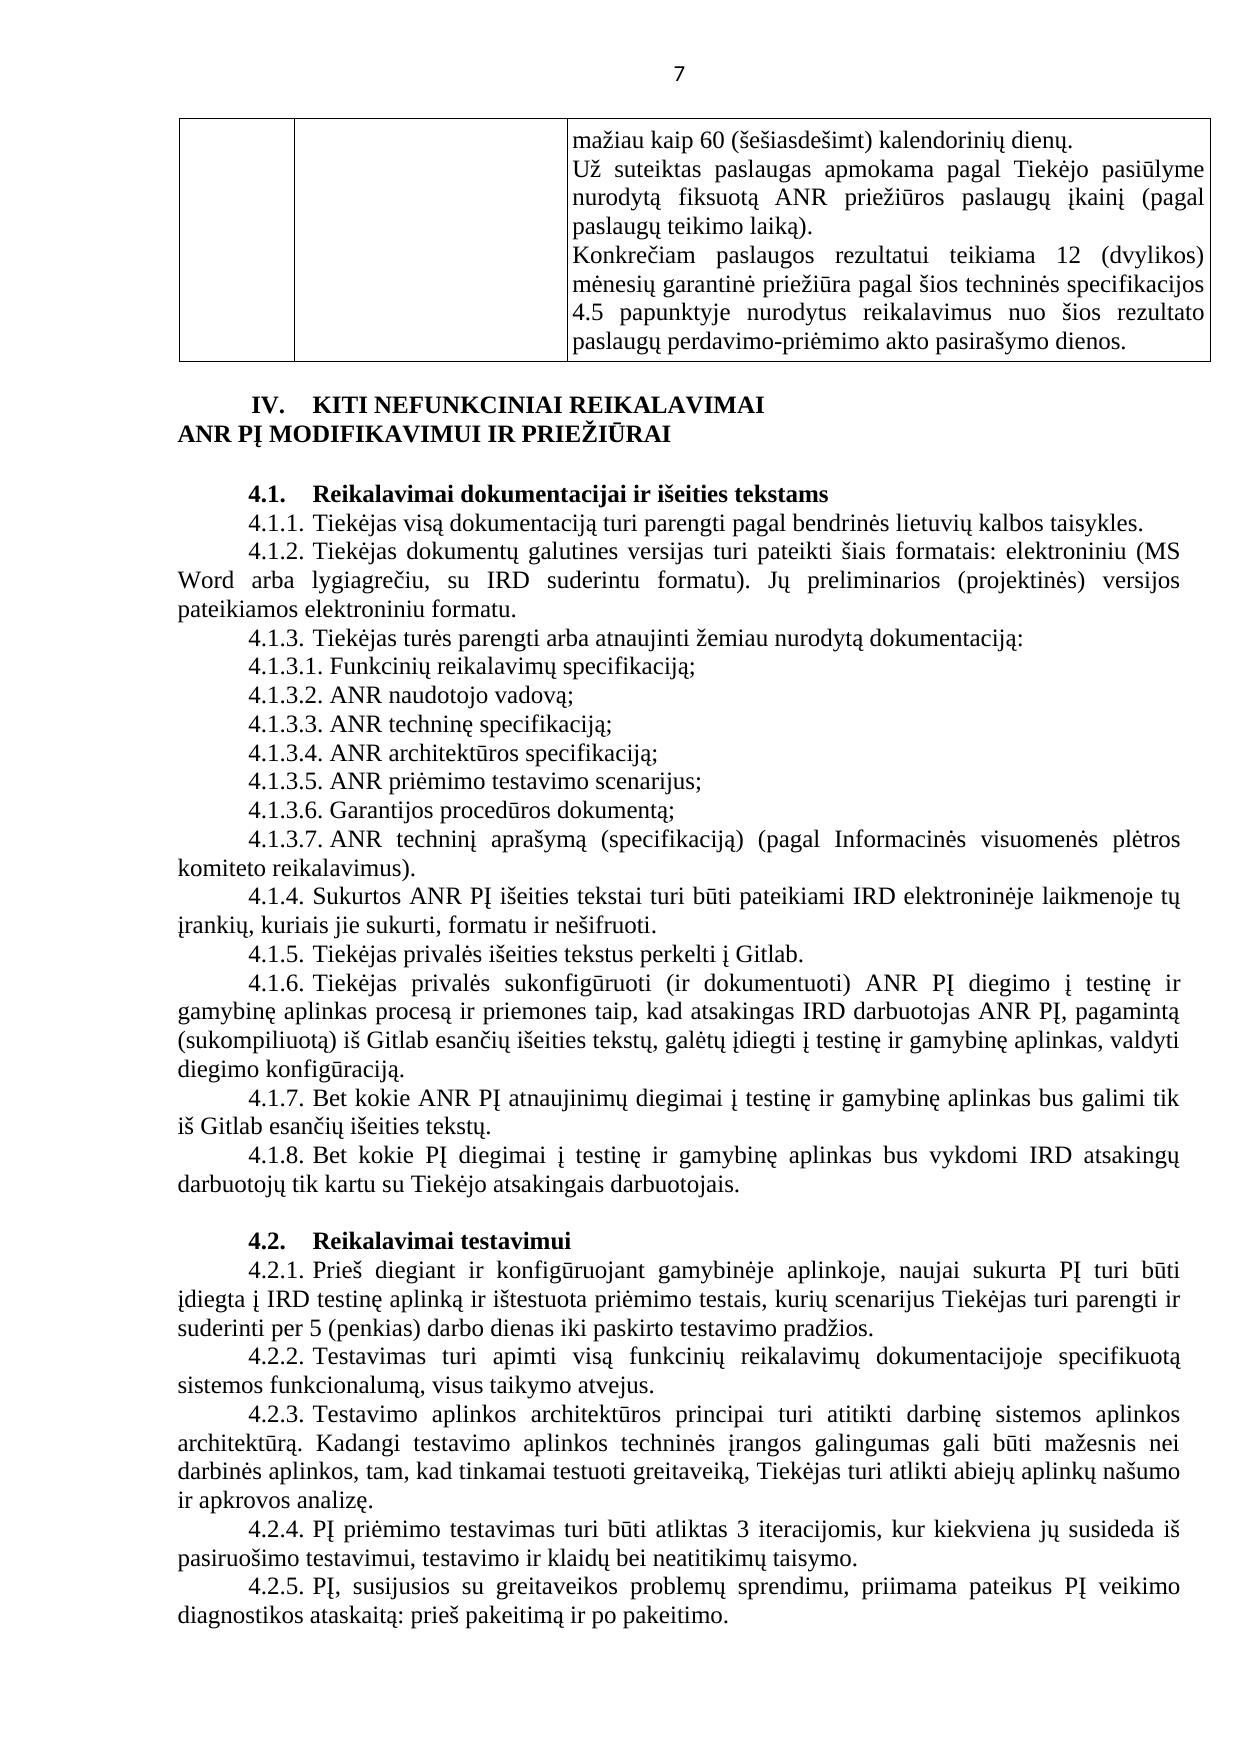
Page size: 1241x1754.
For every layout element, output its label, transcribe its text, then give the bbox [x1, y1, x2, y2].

list Reikalavimai testavimui [177, 1226, 1181, 1255]
text ANR PĮ MODIFIKAVIMUI IR PRIEŽIŪRAI [177, 419, 1181, 448]
list Tiekėjas dokumentų galutines versijas turi pateikti šiais formatais: elektroniniu (MS Word arba lygiagrečiu, su IRD suderintu formatu). Jų preliminarios (projektinės) versijos pateikiamos elektroniniu formatu. [177, 536, 1181, 623]
list Tiekėjas visą dokumentaciją turi parengti pagal bendrinės lietuvių kalbos taisykles. [177, 508, 1181, 536]
list ANR techninę specifikaciją; [177, 709, 1181, 738]
list ANR architektūros specifikaciją; [177, 738, 1181, 766]
list Reikalavimai dokumentacijai ir išeities tekstams [177, 479, 1181, 508]
list KITI NEFUNKCINIAI REIKALAVIMAI [177, 390, 1181, 419]
list ANR naudotojo vadovą; [177, 680, 1181, 709]
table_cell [295, 119, 567, 361]
list Testavimas turi apimti visą funkcinių reikalavimų dokumentacijoje specifikuotą sistemos funkcionalumą, visus taikymo atvejus. [177, 1341, 1181, 1399]
list PĮ, susijusios su greitaveikos problemų sprendimu, priimama pateikus PĮ veikimo diagnostikos ataskaitą: prieš pakeitimą ir po pakeitimo. [177, 1571, 1181, 1629]
list Bet kokie ANR PĮ atnaujinimų diegimai į testinę ir gamybinę aplinkas bus galimi tik iš Gitlab esančių išeities tekstų. [177, 1083, 1181, 1140]
list Tiekėjas turės parengti arba atnaujinti žemiau nurodytą dokumentaciją: [177, 623, 1181, 651]
list Garantijos procedūros dokumentą; [177, 795, 1181, 824]
list ANR priėmimo testavimo scenarijus; [177, 766, 1181, 795]
list Prieš diegiant ir konfigūruojant gamybinėje aplinkoje, naujai sukurta PĮ turi būti įdiegta į IRD testinę aplinką ir ištestuota priėmimo testais, kurių scenarijus Tiekėjas turi parengti ir suderinti per 5 (penkias) darbo dienas iki paskirto testavimo pradžios. [177, 1255, 1181, 1341]
list Sukurtos ANR PĮ išeities tekstai turi būti pateikiami IRD elektroninėje laikmenoje tų įrankių, kuriais jie sukurti, formatu ir nešifruoti. [177, 881, 1181, 939]
list Testavimo aplinkos architektūros principai turi atitikti darbinę sistemos aplinkos architektūrą. Kadangi testavimo aplinkos techninės įrangos galingumas gali būti mažesnis nei darbinės aplinkos, tam, kad tinkamai testuoti greitaveiką, Tiekėjas turi atlikti abiejų aplinkų našumo ir apkrovos analizę. [177, 1399, 1181, 1514]
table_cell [568, 119, 1210, 361]
list PĮ priėmimo testavimas turi būti atliktas 3 iteracijomis, kur kiekviena jų susideda iš pasiruošimo testavimui, testavimo ir klaidų bei neatitikimų taisymo. [177, 1514, 1181, 1571]
list Tiekėjas privalės sukonfigūruoti (ir dokumentuoti) ANR PĮ diegimo į testinę ir gamybinę aplinkas procesą ir priemones taip, kad atsakingas IRD darbuotojas ANR PĮ, pagamintą (sukompiliuotą) iš Gitlab esančių išeities tekstų, galėtų įdiegti į testinę ir gamybinę aplinkas, valdyti diegimo konfigūraciją. [177, 968, 1181, 1083]
list Funkcinių reikalavimų specifikaciją; [177, 651, 1181, 680]
list ANR techninį aprašymą (specifikaciją) (pagal Informacinės visuomenės plėtros komiteto reikalavimus). [177, 824, 1181, 881]
list Tiekėjas privalės išeities tekstus perkelti į Gitlab. [177, 939, 1181, 968]
table_cell [180, 119, 294, 361]
list Bet kokie PĮ diegimai į testinę ir gamybinę aplinkas bus vykdomi IRD atsakingų darbuotojų tik kartu su Tiekėjo atsakingais darbuotojais. [177, 1140, 1181, 1198]
